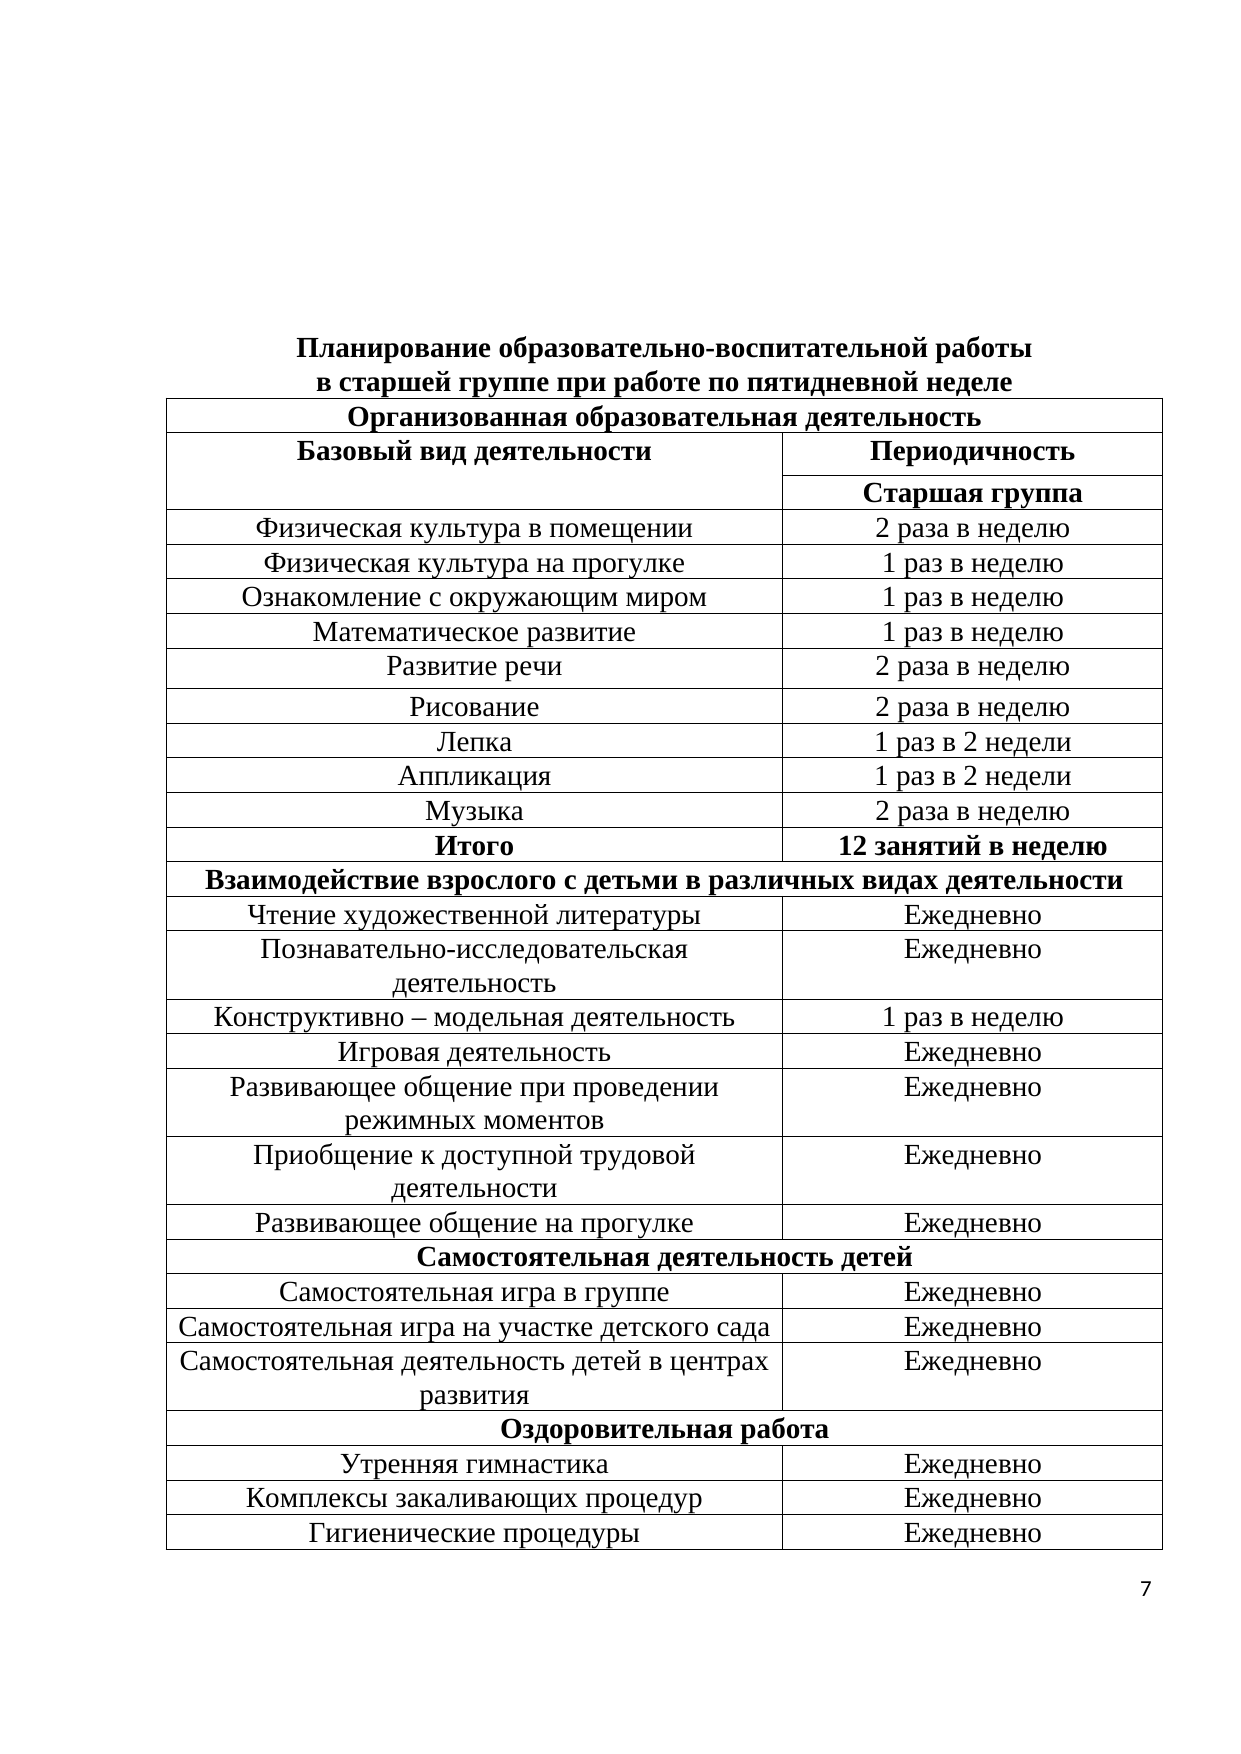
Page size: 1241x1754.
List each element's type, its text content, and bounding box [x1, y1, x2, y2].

table_cell Игровая деятельность [167, 1034, 782, 1068]
table_cell Утренняя гимнастика [167, 1446, 782, 1479]
table_cell Ежедневно [783, 1274, 1162, 1308]
table_cell Ежедневно [783, 1137, 1162, 1204]
table_cell Ежедневно [783, 1205, 1162, 1238]
table_cell Математическое развитие [167, 614, 782, 647]
table_cell 2 раза в неделю [783, 689, 1162, 723]
table_cell Самостоятельная деятельность детей [167, 1240, 1162, 1273]
table_cell Аппликация [167, 758, 782, 792]
table_cell Ознакомление с окружающим миром [167, 579, 782, 613]
table_cell Самостоятельная игра в группе [167, 1274, 782, 1308]
table_cell 1 раз в 2 недели [783, 758, 1162, 792]
table_cell Конструктивно – модельная деятельность [167, 1000, 782, 1033]
table_cell 1 раз в 2 недели [783, 724, 1162, 757]
table_cell Комплексы закаливающих процедур [167, 1481, 782, 1514]
table_cell Базовый вид деятельности [167, 433, 782, 509]
table_cell Рисование [167, 689, 782, 723]
table_cell 1 раз в неделю [783, 579, 1162, 613]
table_cell Периодичность [783, 433, 1162, 474]
table_cell Оздоровительная работа [167, 1411, 1162, 1445]
table_cell Итого [167, 828, 782, 861]
table_cell Гигиенические процедуры [167, 1515, 782, 1549]
table_cell 2 раза в неделю [783, 510, 1162, 544]
table_cell Ежедневно [783, 1446, 1162, 1479]
table_cell Ежедневно [783, 1343, 1162, 1410]
table_cell Ежедневно [783, 1481, 1162, 1514]
table_cell Ежедневно [783, 931, 1162, 998]
table_cell Ежедневно [783, 1515, 1162, 1549]
table_header Организованная образовательная деятельность [167, 399, 1162, 432]
table_cell Познавательно-исследовательская деятельность [167, 931, 782, 998]
text в старшей группе при работе по пятидневной неделе [177, 364, 1152, 398]
table_cell 1 раз в неделю [783, 1000, 1162, 1033]
table_cell 1 раз в неделю [783, 614, 1162, 647]
table_cell Чтение художественной литературы [167, 897, 782, 930]
table_cell Лепка [167, 724, 782, 757]
table_cell Приобщение к доступной трудовой деятельности [167, 1137, 782, 1204]
table_cell Развитие речи [167, 649, 782, 688]
table_cell Старшая группа [783, 476, 1162, 509]
table_cell Самостоятельная деятельность детей в центрах развития [167, 1343, 782, 1410]
table_cell Ежедневно [783, 897, 1162, 930]
table_cell Взаимодействие взрослого с детьми в различных видах деятельности [167, 862, 1162, 896]
table_cell Самостоятельная игра на участке детского сада [167, 1309, 782, 1342]
table_cell Развивающее общение на прогулке [167, 1205, 782, 1238]
table_cell Физическая культура на прогулке [167, 545, 782, 578]
table_cell Развивающее общение при проведении режимных моментов [167, 1069, 782, 1136]
table_cell Физическая культура в помещении [167, 510, 782, 544]
table_cell 1 раз в неделю [783, 545, 1162, 578]
table_cell 12 занятий в неделю [783, 828, 1162, 861]
table_cell 2 раза в неделю [783, 649, 1162, 688]
table_cell Ежедневно [783, 1309, 1162, 1342]
table_cell 2 раза в неделю [783, 793, 1162, 827]
table_cell Музыка [167, 793, 782, 827]
table_cell Ежедневно [783, 1069, 1162, 1136]
table_cell Ежедневно [783, 1034, 1162, 1068]
text Планирование образовательно-воспитательной работы [177, 331, 1152, 364]
